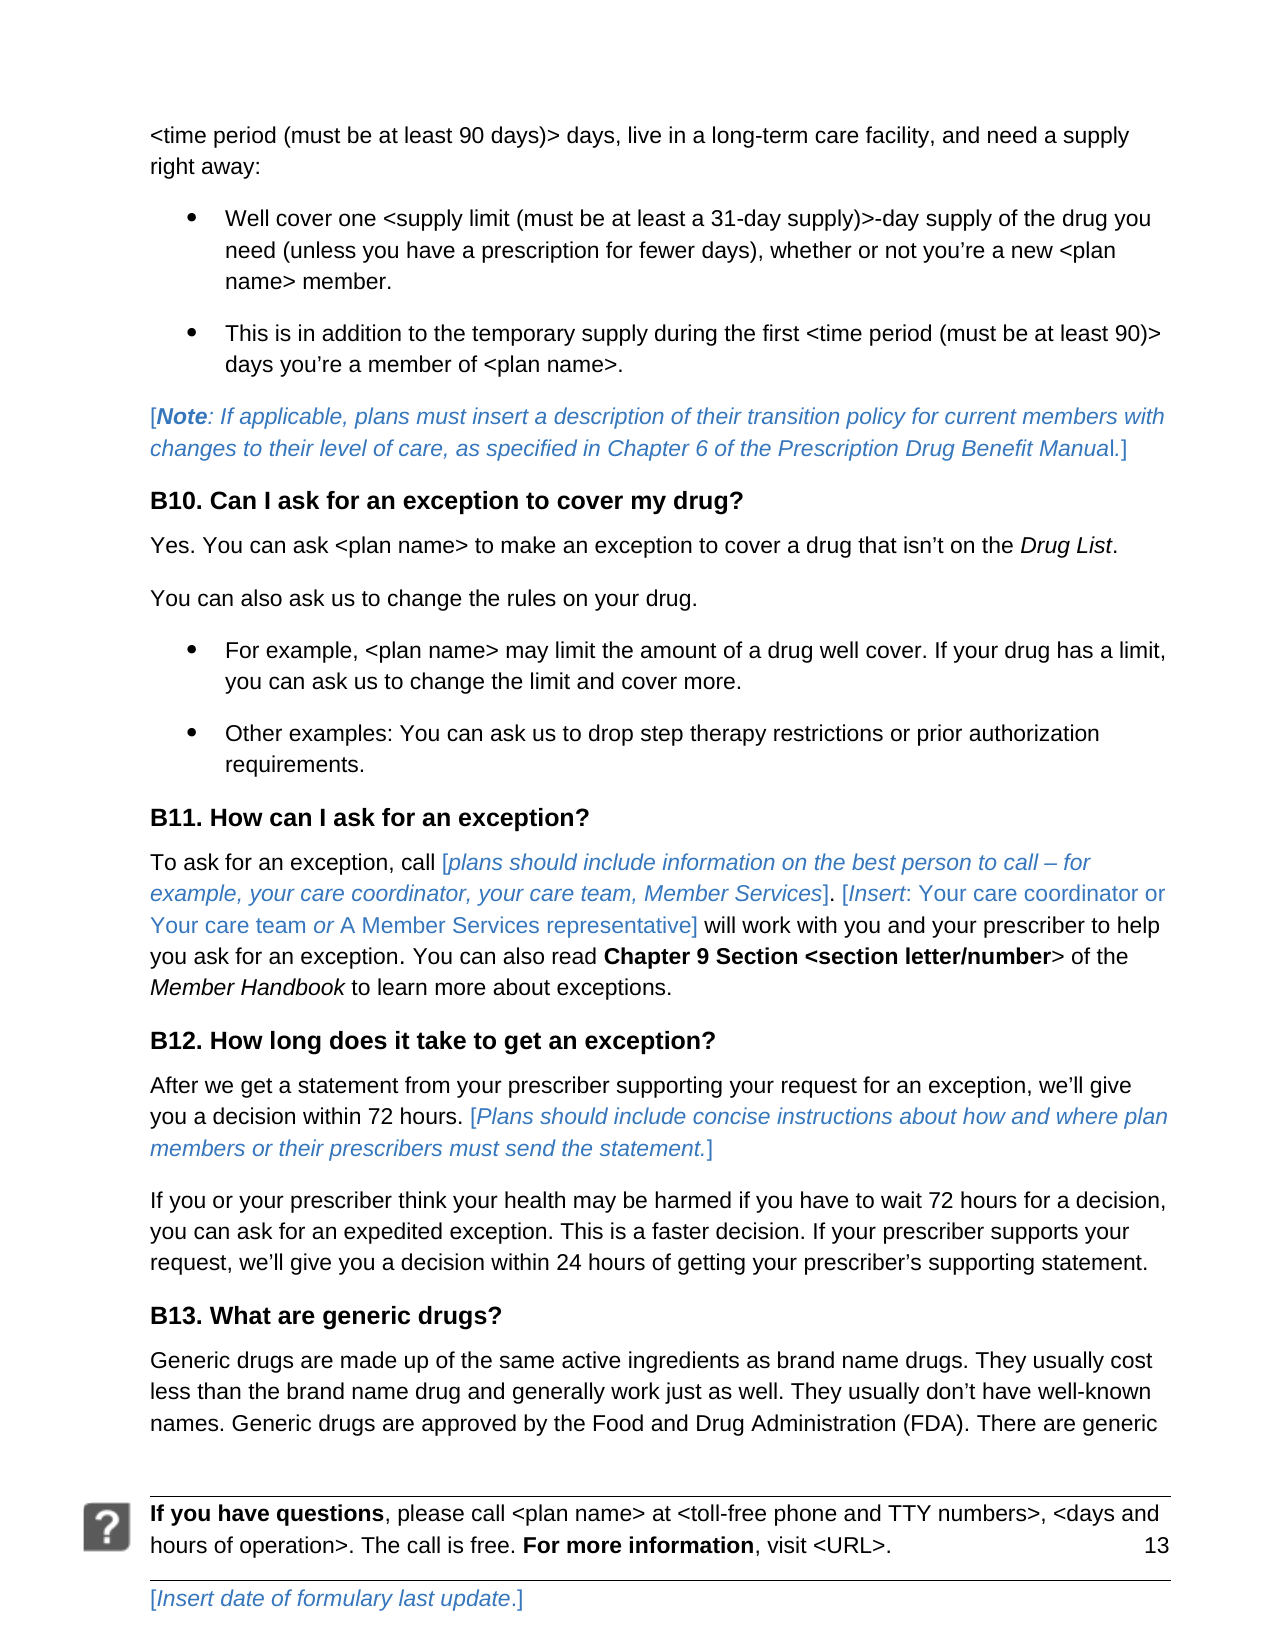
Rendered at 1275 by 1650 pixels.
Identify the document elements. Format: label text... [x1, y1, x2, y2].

list For example, <plan name> may limit the amount of a drug well cover. If your drug has a limit, you can ask us to change the limit and cover more. [187, 633, 1171, 696]
text If you or your prescriber think your health may be harmed if you have to wait 72 hours for a decision, you can ask for an expedited exception. This is a faster decision. If your prescriber supports your request, we’ll give you a decision within 24 hours of getting your prescriber’s supporting statement. [150, 1183, 1171, 1277]
picture [83, 1502, 132, 1553]
subtitle B12. How long does it take to get an exception? [150, 1023, 1096, 1056]
subtitle B13. What are generic drugs? [150, 1298, 1096, 1331]
list Other examples: You can ask us to drop step therapy restrictions or prior authorization requirements. [187, 716, 1171, 779]
list This is in addition to the temporary supply during the first <time period (must be at least 90)> days you’re a member of <plan name>. [187, 316, 1171, 379]
text To ask for an exception, call [plans should include information on the best person to call – for example, your care coordinator, your care team, Member Services]. [Insert: Your care coordinator or Your care team or A Member Services representative] will work with you and your prescriber to help you ask for an exception. You can also read Chapter 9 Section <section letter/number> of the Member Handbook to learn more about exceptions. [150, 846, 1171, 1002]
text After we get a statement from your prescriber supporting your request for an exception, we’ll give you a decision within 72 hours. [Plans should include concise instructions about how and where plan members or their prescribers must send the statement.] [150, 1068, 1171, 1162]
text You can also ask us to change the rules on your drug. [150, 581, 1171, 612]
text Yes. You can ask <plan name> to make an exception to cover a drug that isn’t on the Drug List. [150, 529, 1171, 560]
subtitle B11. How can I ask for an exception? [150, 800, 1096, 833]
subtitle B10. Can I ask for an exception to cover my drug? [150, 483, 1096, 516]
list Well cover one <supply limit (must be at least a 31-day supply)>-day supply of the drug you need (unless you have a prescription for fewer days), whether or not you’re a new <plan name> member. [187, 202, 1171, 296]
text [Note: If applicable, plans must insert a description of their transition policy for current members with changes to their level of care, as specified in Chapter 6 of the Prescription Drug Benefit Manual.] [150, 400, 1171, 462]
